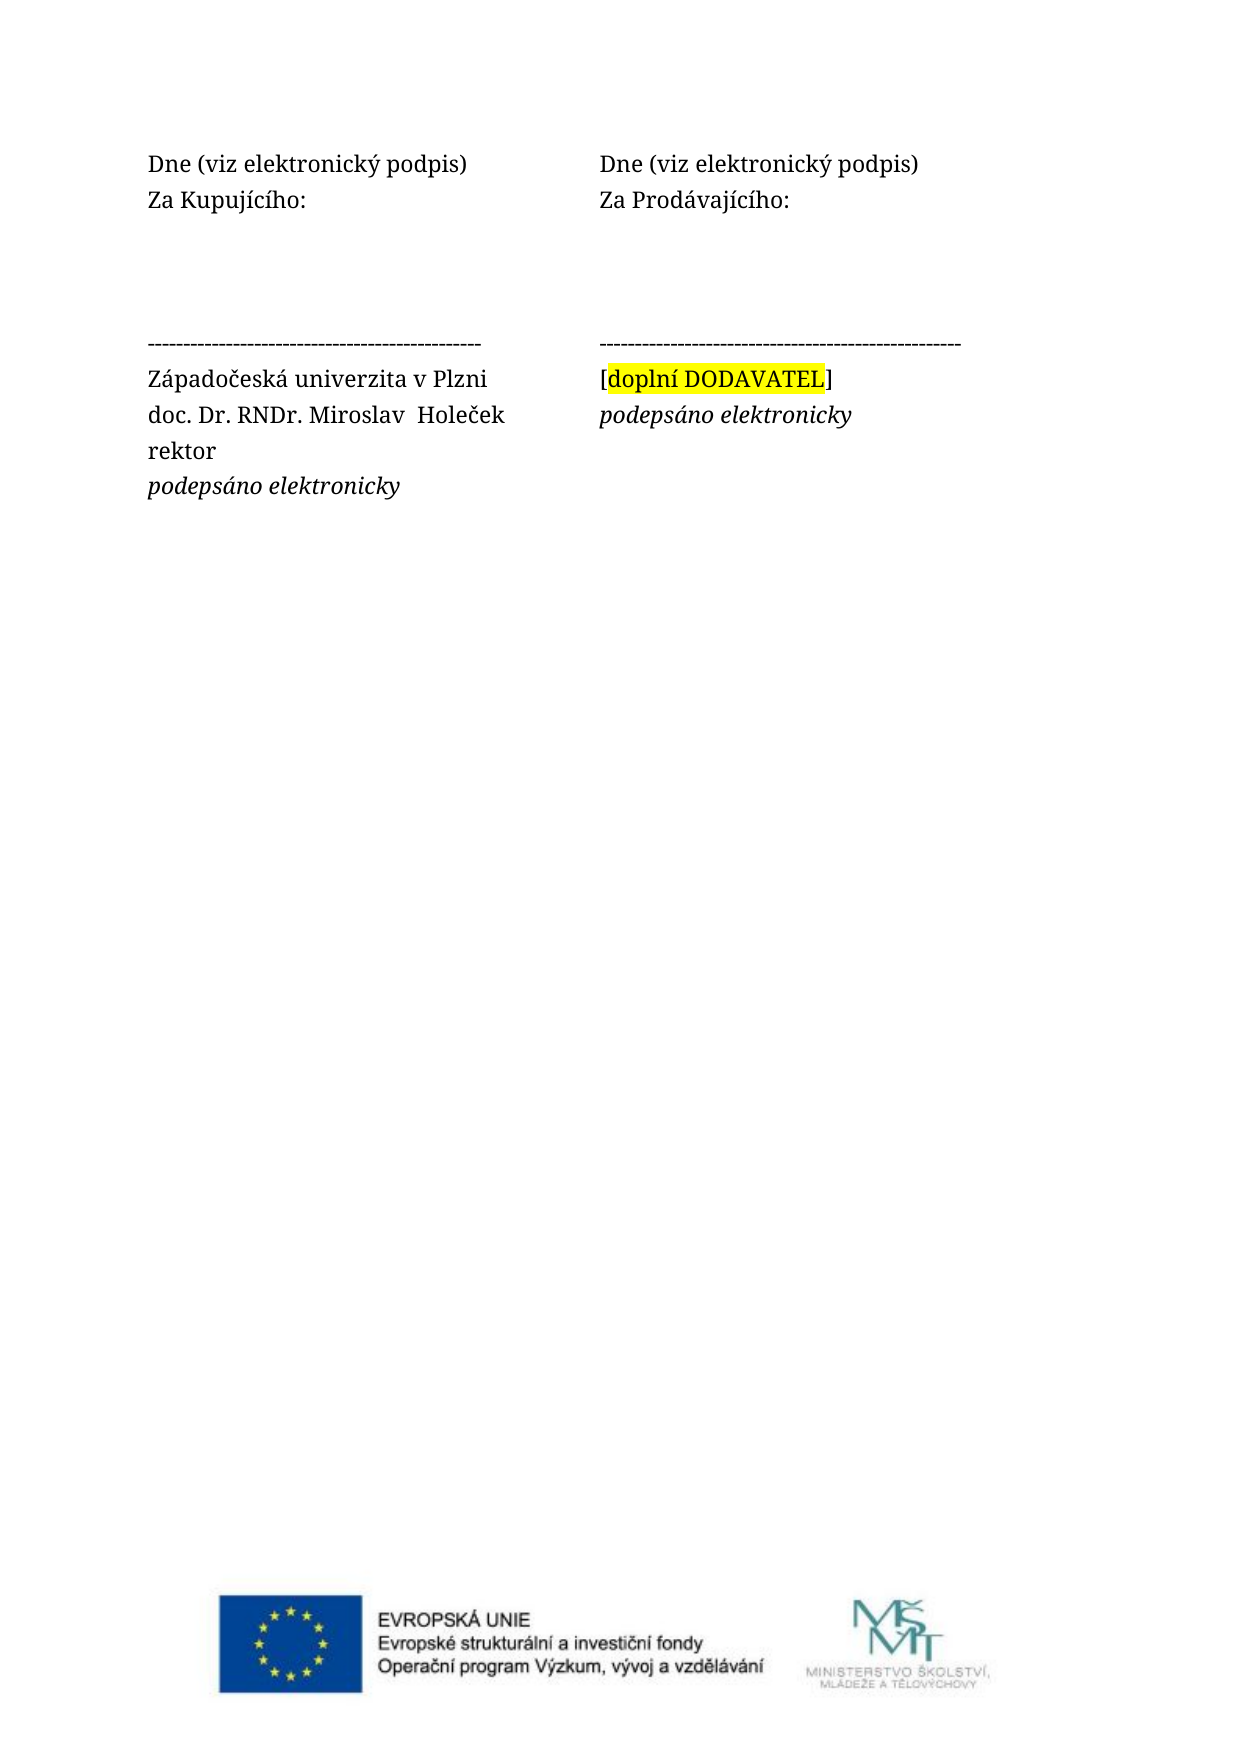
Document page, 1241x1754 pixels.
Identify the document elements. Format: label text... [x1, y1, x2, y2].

table_header Dne (viz elektronický podpis) Za Kupujícího: ----------------------------------------------- Západočeská univerzita v Plzni doc. Dr. RNDr. Miroslav Holeček rektor [136, 148, 588, 470]
table_header Dne (viz elektronický podpis) Za Prodávajícího: --------------------------------------------------- [doplní DODAVATEL] podepsáno elektronicky [588, 148, 1040, 470]
text podepsáno elektronicky [148, 470, 1093, 501]
picture [147, 1547, 1068, 1729]
